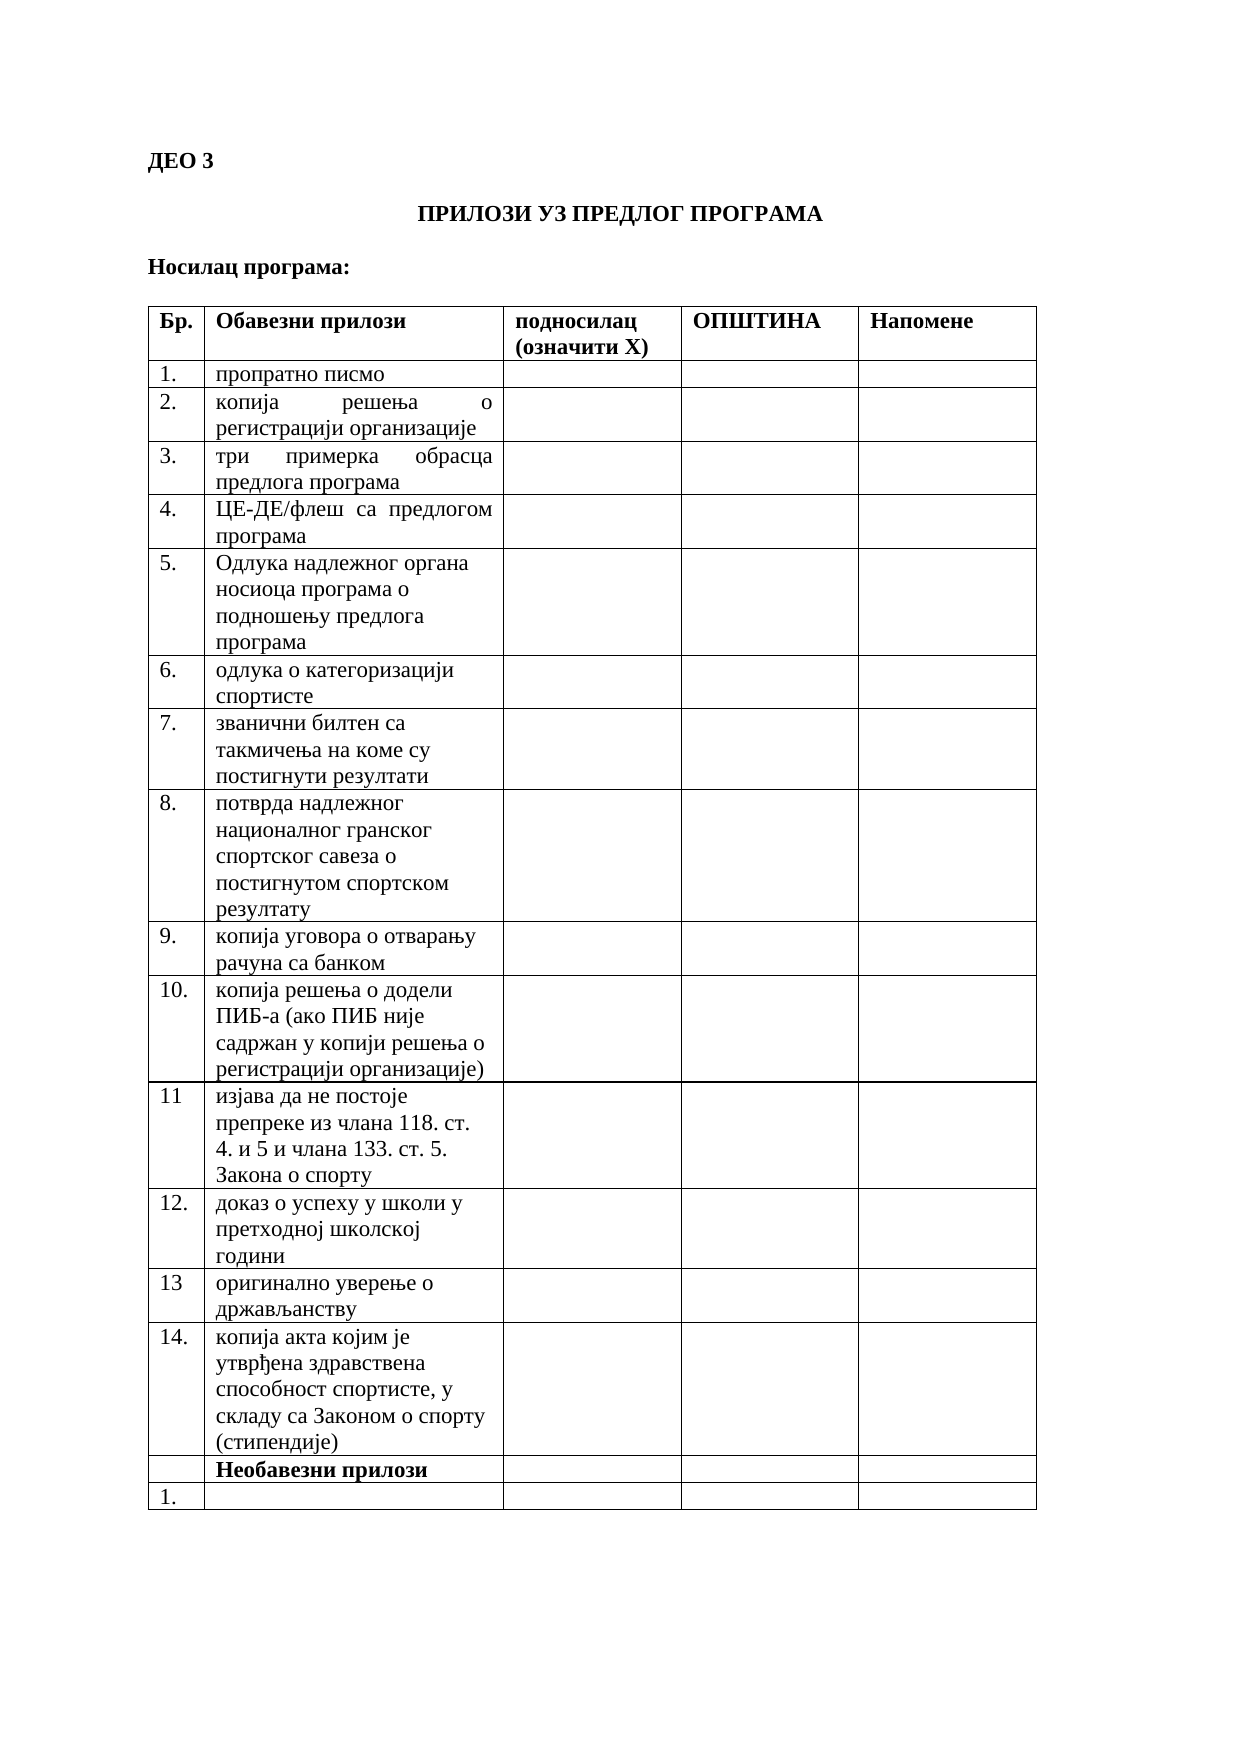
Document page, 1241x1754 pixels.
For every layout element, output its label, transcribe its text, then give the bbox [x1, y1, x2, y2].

table_cell [859, 1189, 1036, 1268]
table_cell оригинално уверење о држављанству [205, 1269, 503, 1322]
table_cell [682, 922, 858, 975]
table_cell [504, 790, 681, 921]
table_cell [504, 1323, 681, 1454]
table_cell [682, 1189, 858, 1268]
table_cell [504, 656, 681, 708]
table_cell [859, 1483, 1036, 1509]
table_cell ЦЕ-ДЕ/флеш са предлогом програма [205, 495, 503, 548]
table_cell [859, 442, 1036, 494]
table_cell Необавезни прилози [205, 1456, 503, 1482]
table_cell потврда надлежног националног гранског спортског савеза о постигнутом спортском резултату [205, 790, 503, 921]
table_cell [859, 361, 1036, 387]
table_cell пропратно писмо [205, 361, 503, 387]
table_cell [859, 388, 1036, 441]
table_header Обавезни прилози [205, 307, 503, 359]
table_cell 3. [149, 442, 204, 494]
table_cell 14. [149, 1323, 204, 1454]
table_cell [682, 388, 858, 441]
table_cell [859, 549, 1036, 654]
table_cell [504, 1483, 681, 1509]
text ПРИЛОЗИ УЗ ПРЕДЛОГ ПРОГРАМА [148, 200, 1093, 227]
table_cell званични билтен са такмичења на коме су постигнути резултати [205, 709, 503, 788]
table_cell [504, 1456, 681, 1482]
table_cell 9. [149, 922, 204, 975]
text ДЕО 3 [148, 148, 1093, 174]
table_cell [504, 549, 681, 654]
text Носилац програма: [148, 253, 1093, 279]
table_cell [859, 976, 1036, 1081]
table_cell 13 [149, 1269, 204, 1322]
table_cell 4. [149, 495, 204, 548]
table_cell копија решења о регистрацији организације [205, 388, 503, 441]
table_cell [205, 1483, 503, 1509]
table_cell [682, 442, 858, 494]
table_cell [504, 1189, 681, 1268]
table_cell 5. [149, 549, 204, 654]
table_cell три примерка обрасца предлога програма [205, 442, 503, 494]
table_header ОПШТИНА [682, 307, 858, 359]
table_cell [859, 1323, 1036, 1454]
table_header Напомене [859, 307, 1036, 359]
table_cell одлука о категоризацији спортисте [205, 656, 503, 708]
table_cell [859, 495, 1036, 548]
table_cell 6. [149, 656, 204, 708]
table_cell [504, 388, 681, 441]
table_cell [859, 709, 1036, 788]
table_cell [682, 1269, 858, 1322]
table_cell [504, 442, 681, 494]
table_cell [682, 1323, 858, 1454]
table_cell [682, 1083, 858, 1188]
table_cell [682, 790, 858, 921]
table_cell копија уговора о отварању рачуна са банком [205, 922, 503, 975]
table_cell [504, 361, 681, 387]
table_cell [682, 656, 858, 708]
table_cell [504, 1269, 681, 1322]
table_cell Одлука надлежног органа носиоца програма о подношењу предлога програма [205, 549, 503, 654]
table_cell [859, 1269, 1036, 1322]
table_cell 7. [149, 709, 204, 788]
table_cell 1. [149, 361, 204, 387]
table_cell [682, 976, 858, 1081]
table_cell 8. [149, 790, 204, 921]
table_cell [149, 1456, 204, 1482]
table_cell [682, 495, 858, 548]
table_cell 2. [149, 388, 204, 441]
table_cell [504, 495, 681, 548]
table_cell [859, 790, 1036, 921]
table_cell 11 [149, 1083, 204, 1188]
table_cell 10. [149, 976, 204, 1081]
table_cell 12. [149, 1189, 204, 1268]
table_cell [682, 1456, 858, 1482]
table_cell [504, 709, 681, 788]
table_cell [682, 1483, 858, 1509]
table_header Бр. [149, 307, 204, 359]
table_cell копија решења о додели ПИБ-а (ако ПИБ није садржан у копији решења о регистрацији организације) [205, 976, 503, 1081]
table_cell [859, 922, 1036, 975]
table_cell [504, 1083, 681, 1188]
table_cell [859, 1456, 1036, 1482]
table_cell [682, 361, 858, 387]
table_header подносилац (означити X) [504, 307, 681, 359]
table_cell [504, 976, 681, 1081]
table_cell [859, 1083, 1036, 1188]
table_cell доказ о успеху у школи у претходној школској години [205, 1189, 503, 1268]
table_cell копија акта којим је утврђена здравствена способност спортисте, у складу са Законом о спорту (стипендије) [205, 1323, 503, 1454]
table_cell 1. [149, 1483, 204, 1509]
table_cell [682, 549, 858, 654]
table_cell [682, 709, 858, 788]
table_cell [504, 922, 681, 975]
table_cell изјава да не постоје препреке из члана 118. ст. 4. и 5 и члана 133. ст. 5. Закона о спорту [205, 1083, 503, 1188]
table_cell [859, 656, 1036, 708]
